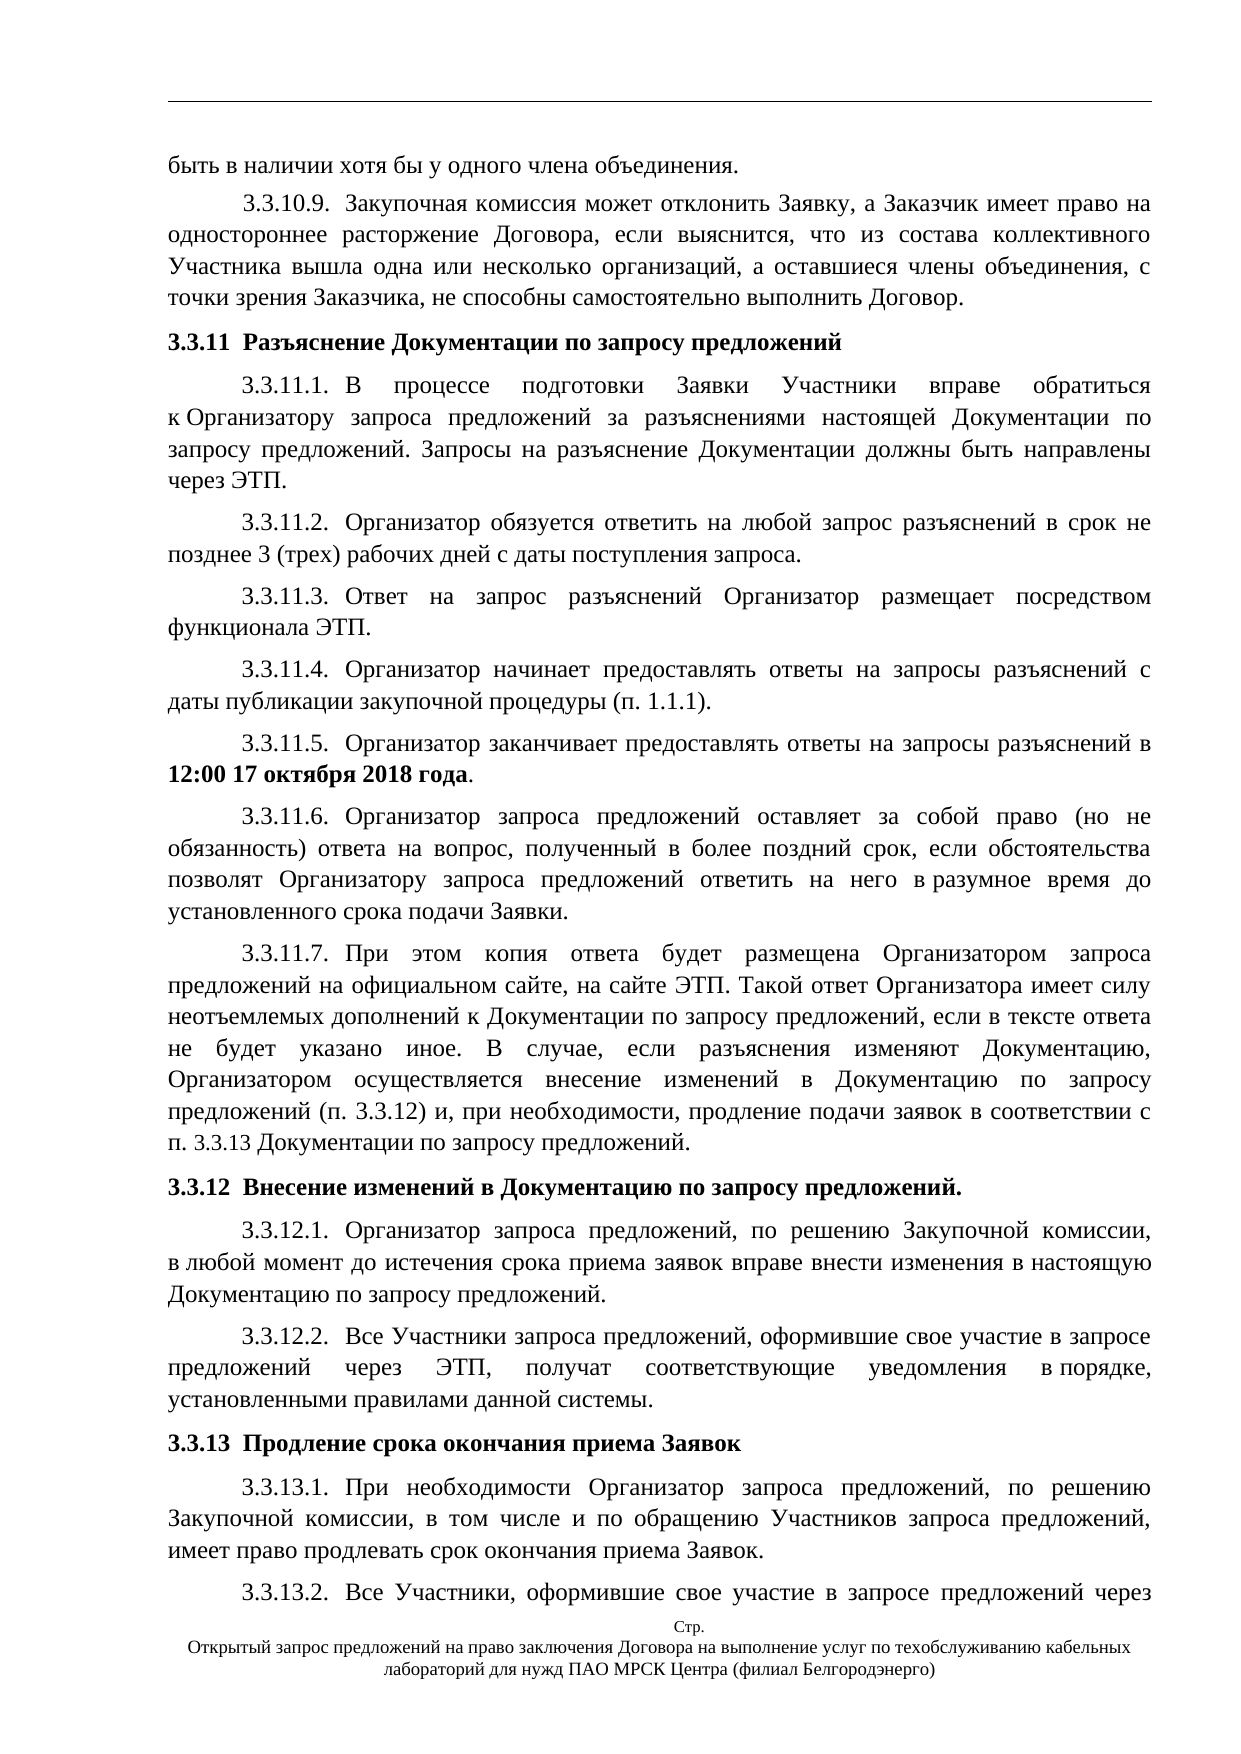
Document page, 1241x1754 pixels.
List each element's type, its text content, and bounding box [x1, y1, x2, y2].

list Организатор запроса предложений оставляет за собой право (но не обязанность) ответа на вопрос, полученный в более поздний срок, если обстоятельства позволят Организатору запроса предложений ответить на него в разумное время до установленного срока подачи Заявки. [168, 801, 1152, 925]
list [168, 1577, 1152, 1606]
subtitle Внесение изменений в Документацию по запросу предложений. [168, 1172, 1152, 1200]
subtitle Продление срока окончания приема Заявок [168, 1428, 1152, 1457]
list Организатор запроса предложений, по решению Закупочной комиссии, в любой момент до истечения срока приема заявок вправе внести изменения в настоящую Документацию по запросу предложений. [168, 1216, 1152, 1307]
list При этом копия ответа будет размещена Организатором запроса предложений на официальном сайте, на сайте ЭТП. Такой ответ Организатора имеет силу неотъемлемых дополнений к Документации по запросу предложений, если в тексте ответа не будет указано иное. В случае, если разъяснения изменяют Документацию, Организатором осуществляется внесение изменений в Документацию по запросу предложений (п. 3.3.12) и, при необходимости, продление подачи заявок в соответствии с п. 3.3.13 Документации по запросу предложений. [168, 938, 1152, 1156]
subtitle Разъяснение Документации по запросу предложений [168, 327, 1152, 355]
list При необходимости Организатор запроса предложений, по решению Закупочной комиссии, в том числе и по обращению Участников запроса предложений, имеет право продлевать срок окончания приема Заявок. [168, 1472, 1152, 1564]
list Все Участники запроса предложений, оформившие свое участие в запросе предложений через ЭТП, получат соответствующие уведомления в порядке, установленными правилами данной системы. [168, 1321, 1152, 1413]
list Организатор начинает предоставлять ответы на запросы разъяснений с даты публикации закупочной процедуры (п. 1.1.1). [168, 654, 1152, 715]
list Закупочная комиссия может отклонить Заявку, а Заказчик имеет право на одностороннее расторжение Договора, если выяснится, что из состава коллективного Участника вышла одна или несколько организаций, а оставшиеся члены объединения, с точки зрения Заказчика, не способны самостоятельно выполнить Договор. [168, 188, 1152, 311]
list Организатор обязуется ответить на любой запрос разъяснений в срок не позднее 3 (трех) рабочих дней с даты поступления запроса. [168, 507, 1152, 568]
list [168, 150, 1152, 179]
list Организатор заканчивает предоставлять ответы на запросы разъяснений в 12:00 17 октября 2018 года. [168, 728, 1152, 788]
list Ответ на запрос разъяснений Организатор размещает посредством функционала ЭТП. [168, 581, 1152, 641]
list В процессе подготовки Заявки Участники вправе обратиться к Организатору запроса предложений за разъяснениями настоящей Документации по запросу предложений. Запросы на разъяснение Документации должны быть направлены через ЭТП. [168, 371, 1152, 494]
